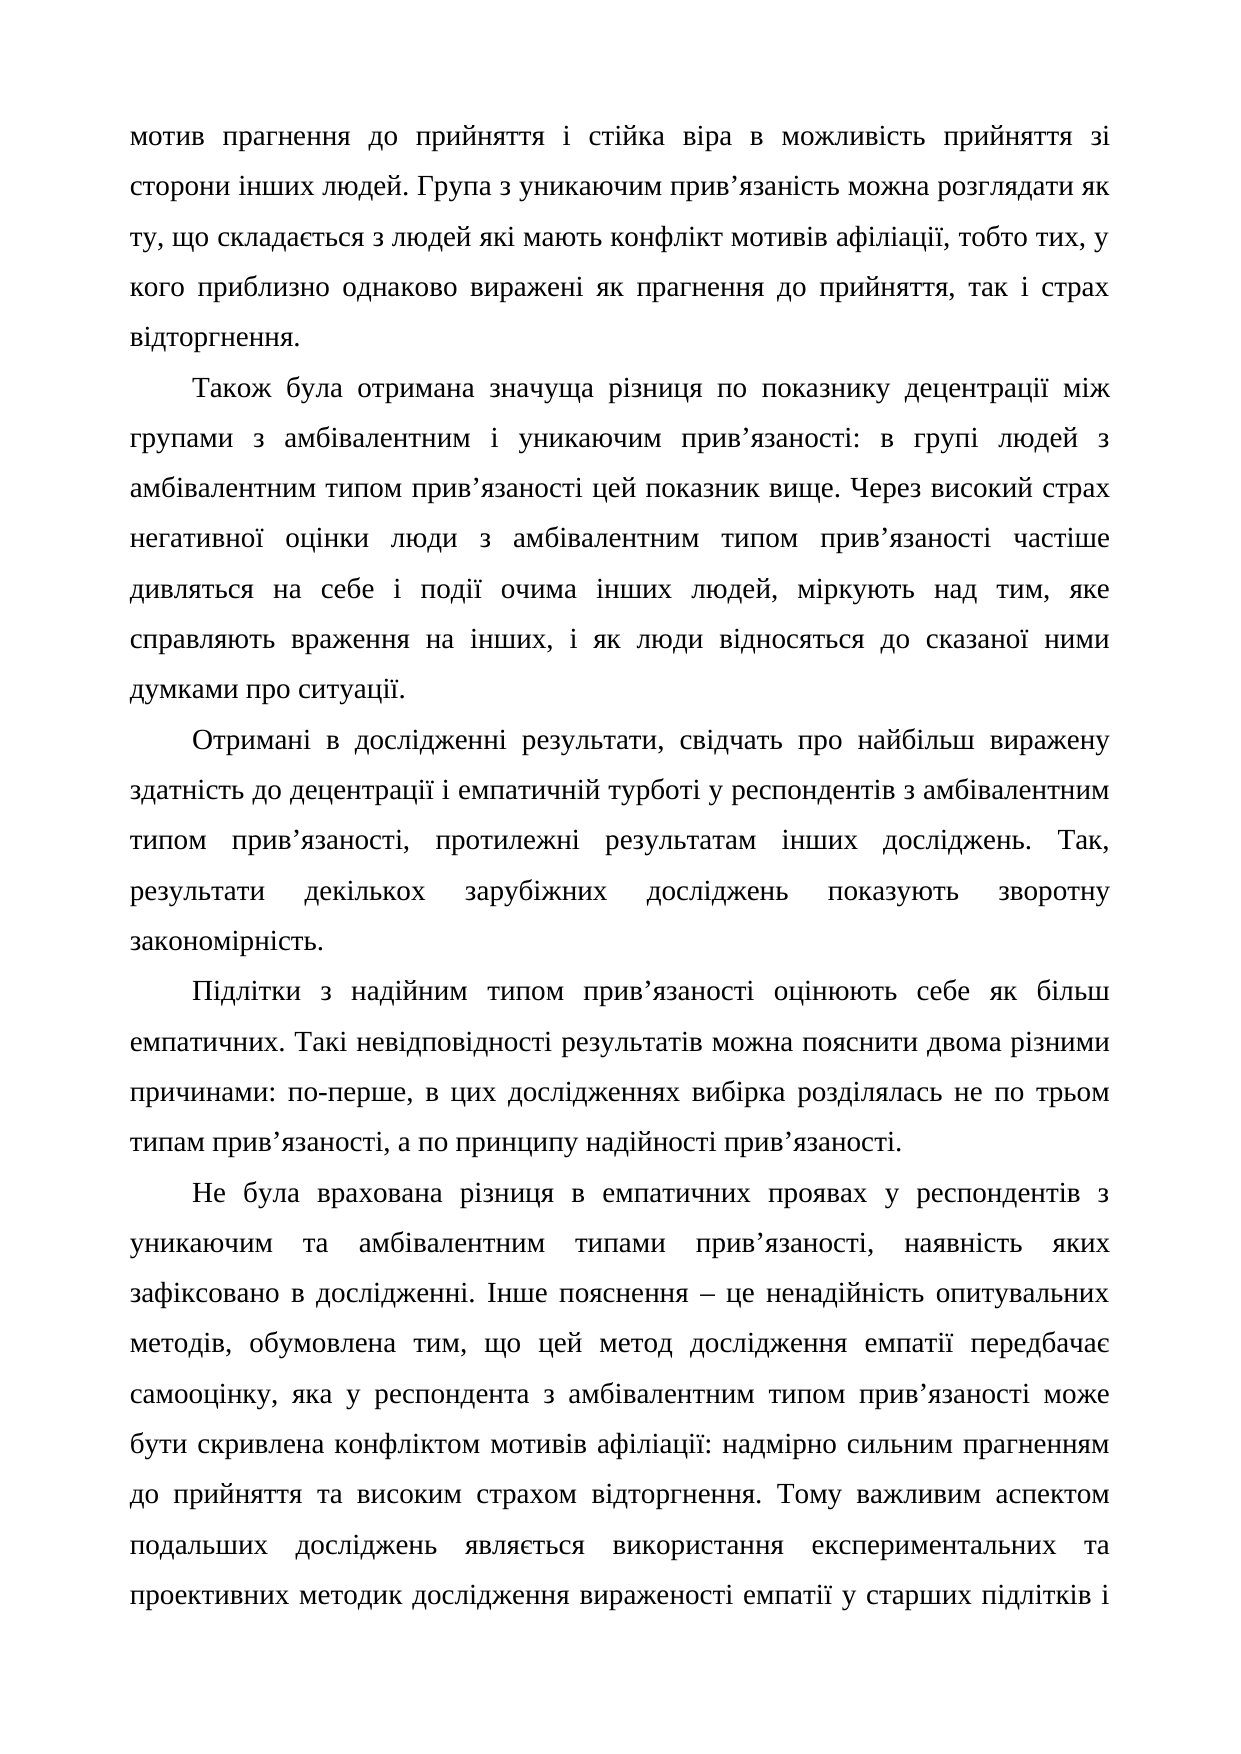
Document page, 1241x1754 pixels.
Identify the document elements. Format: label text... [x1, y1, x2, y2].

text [129, 1175, 1111, 1611]
text Підлітки з надійним типом прив’язаності оцінюють себе як більш емпатичних. Такі невідповідності результатів можна пояснити двома різними причинами: по-перше, в цих дослідженнях вибірка розділялась не по трьом типам прив’язаності, а по принципу надійності прив’язаності. [129, 973, 1111, 1158]
text Отримані в дослідженні результати, свідчать про найбільш виражену здатність до децентрації і емпатичній турботі у респондентів з амбівалентним типом прив’язаності, протилежні результатам інших досліджень. Так, результати декількох зарубіжних досліджень показують зворотну закономірність. [129, 722, 1111, 957]
text Також була отримана значуща різниця по показнику децентрації між групами з амбівалентним і уникаючим прив’язаності: в групі людей з амбівалентним типом прив’язаності цей показник вище. Через високий страх негативної оцінки люди з амбівалентним типом прив’язаності частіше дивляться на себе і події очима інших людей, міркують над тим, яке справляють враження на інших, і як люди відносяться до сказаної ними думками про ситуації. [129, 370, 1111, 705]
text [129, 118, 1111, 353]
